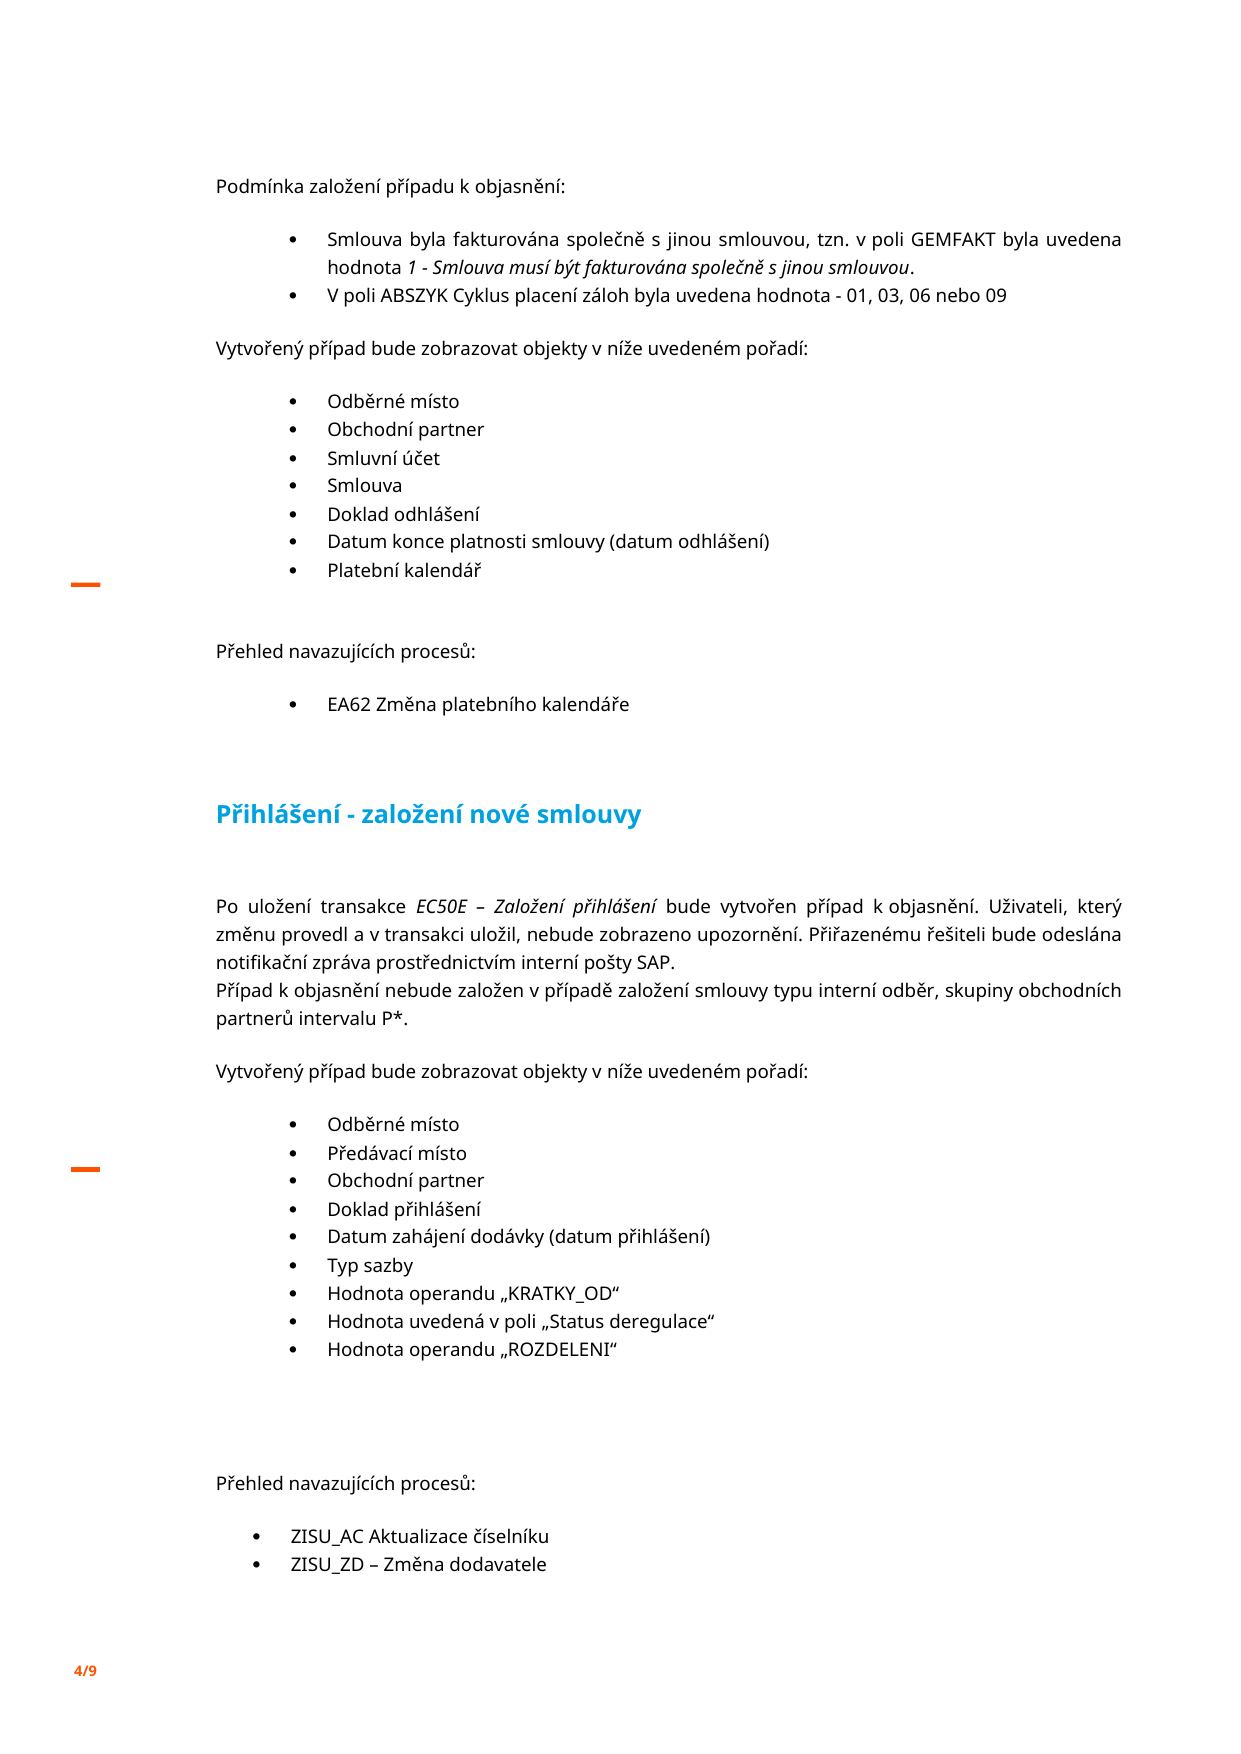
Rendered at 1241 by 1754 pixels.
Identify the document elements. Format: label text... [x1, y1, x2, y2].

list Předávací místo [289, 1140, 1122, 1165]
text Po uložení transakce EC50E – Založení přihlášení bude vytvořen případ k objasnění. Uživateli, který změnu provedl a v transakci uložil, nebude zobrazeno upozornění. Přiřazenému řešiteli bude odeslána notifikační zpráva prostřednictvím interní pošty SAP. [216, 894, 1122, 975]
list ZISU_ZD – Změna dodavatele [253, 1551, 1122, 1577]
list Smluvní účet [289, 445, 1122, 470]
list Datum zahájení dodávky (datum přihlášení) [289, 1224, 1122, 1249]
list Obchodní partner [289, 1168, 1122, 1193]
text Případ k objasnění nebude založen v případě založení smlouvy typu interní odběr, skupiny obchodních partnerů intervalu P*. [216, 978, 1122, 1031]
text Vytvořený případ bude zobrazovat objekty v níže uvedeném pořadí: [216, 336, 1122, 361]
list Platební kalendář [289, 557, 1122, 582]
list EA62 Změna platebního kalendáře [289, 691, 1122, 716]
list Doklad odhlášení [289, 501, 1122, 526]
list Typ sazby [289, 1252, 1122, 1277]
list Odběrné místo [289, 389, 1122, 414]
text Přehled navazujících procesů: [216, 638, 1122, 663]
list ZISU_AC Aktualizace číselníku [253, 1523, 1122, 1548]
text Podmínka založení případu k objasnění: [216, 174, 1122, 199]
subtitle Přihlášení - založení nové smlouvy [216, 797, 1122, 831]
list Hodnota operandu „ROZDELENI“ [289, 1336, 1122, 1361]
list Smlouva [289, 473, 1122, 498]
list Doklad přihlášení [289, 1196, 1122, 1221]
list Datum konce platnosti smlouvy (datum odhlášení) [289, 529, 1122, 554]
text Přehled navazujících procesů: [216, 1470, 1122, 1496]
list Hodnota uvedená v poli „Status deregulace“ [289, 1308, 1122, 1333]
list V poli ABSZYK Cyklus placení záloh byla uvedena hodnota - 01, 03, 06 nebo 09 [289, 283, 1122, 308]
list Smlouva byla fakturována společně s jinou smlouvou, tzn. v poli GEMFAKT byla uvedena hodnota 1 - Smlouva musí být fakturována společně s jinou smlouvou. [289, 227, 1122, 280]
text Vytvořený případ bude zobrazovat objekty v níže uvedeném pořadí: [216, 1059, 1122, 1084]
list Odběrné místo [289, 1112, 1122, 1137]
list Hodnota operandu „KRATKY_OD“ [289, 1280, 1122, 1305]
list Obchodní partner [289, 417, 1122, 442]
